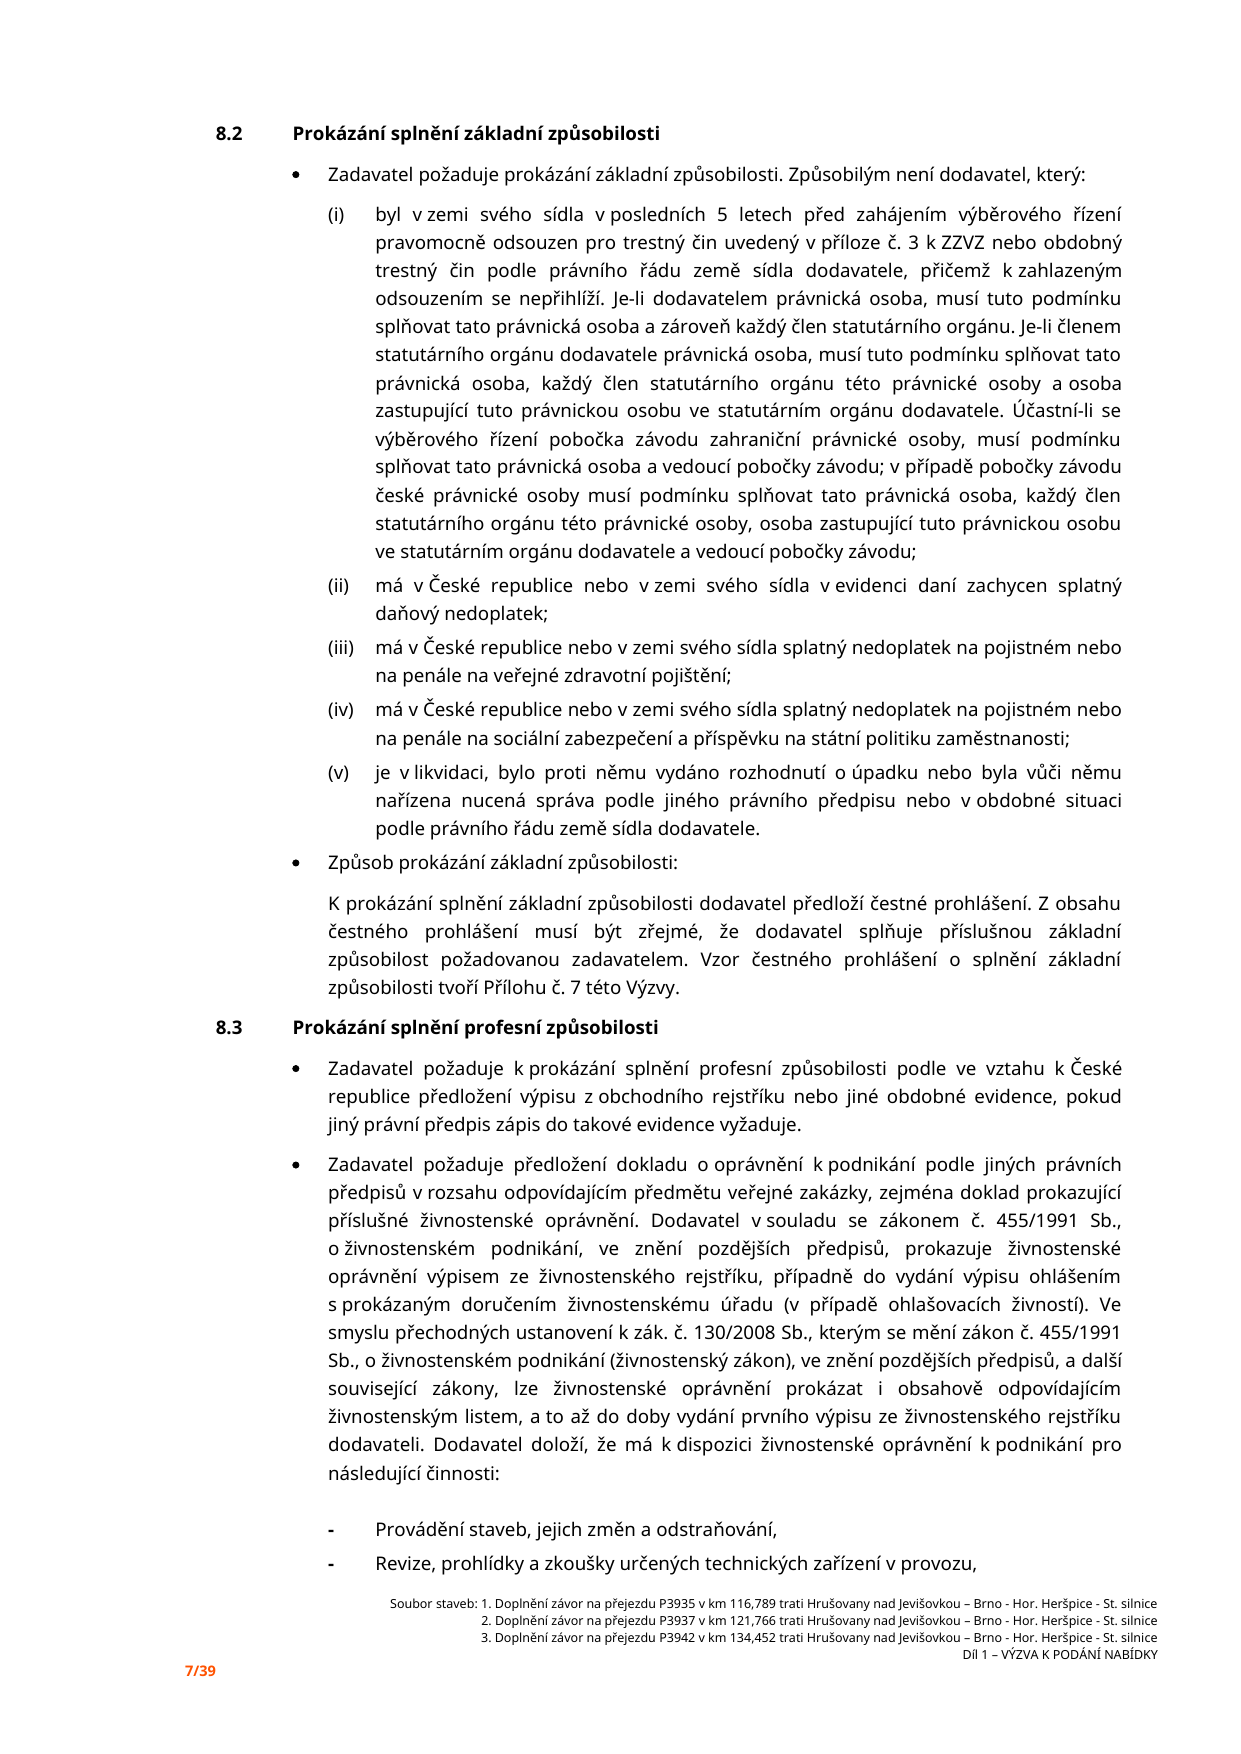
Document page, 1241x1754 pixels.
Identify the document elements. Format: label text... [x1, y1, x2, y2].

text K prokázání splnění základní způsobilosti dodavatel předloží čestné prohlášení. Z obsahu čestného prohlášení musí být zřejmé, že dodavatel splňuje příslušnou základní způsobilost požadovanou zadavatelem. Vzor čestného prohlášení o splnění základní způsobilosti tvoří Přílohu č. 7 této Výzvy. [328, 890, 1122, 999]
text Prokázání splnění profesní způsobilosti [216, 1014, 1122, 1040]
text má v České republice nebo v zemi svého sídla splatný nedoplatek na pojistném nebo na penále na sociální zabezpečení a příspěvku na státní politiku zaměstnanosti; [328, 697, 1122, 750]
text Zadavatel požaduje předložení dokladu o oprávnění k podnikání podle jiných právních předpisů v rozsahu odpovídajícím předmětu veřejné zakázky, zejména doklad prokazující příslušné živnostenské oprávnění. Dodavatel v souladu se zákonem č. 455/1991 Sb., o živnostenském podnikání, ve znění pozdějších předpisů, prokazuje živnostenské oprávnění výpisem ze živnostenského rejstříku, případně do vydání výpisu ohlášením s prokázaným doručením živnostenskému úřadu (v případě ohlašovacích živností). Ve smyslu přechodných ustanovení k zák. č. 130/2008 Sb., kterým se mění zákon č. 455/1991 Sb., o živnostenském podnikání (živnostenský zákon), ve znění pozdějších předpisů, a další související zákony, lze živnostenské oprávnění prokázat i obsahově odpovídajícím živnostenským listem, a to až do doby vydání prvního výpisu ze živnostenského rejstříku dodavateli. Dodavatel doloží, že má k dispozici živnostenské oprávnění k podnikání pro následující činnosti: [292, 1152, 1122, 1485]
text Zadavatel požaduje prokázání základní způsobilosti. Způsobilým není dodavatel, který: [292, 161, 1122, 187]
text Způsob prokázání základní způsobilosti: [292, 849, 1122, 875]
text Zadavatel požaduje k prokázání splnění profesní způsobilosti podle ve vztahu k České republice předložení výpisu z obchodního rejstříku nebo jiné obdobné evidence, pokud jiný právní předpis zápis do takové evidence vyžaduje. [292, 1055, 1122, 1137]
text má v České republice nebo v zemi svého sídla splatný nedoplatek na pojistném nebo na penále na veřejné zdravotní pojištění; [328, 634, 1122, 688]
text Provádění staveb, jejich změn a odstraňování, [328, 1516, 1122, 1541]
text má v České republice nebo v zemi svého sídla v evidenci daní zachycen splatný daňový nedoplatek; [328, 572, 1122, 626]
text byl v zemi svého sídla v posledních 5 letech před zahájením výběrového řízení pravomocně odsouzen pro trestný čin uvedený v příloze č. 3 k ZZVZ nebo obdobný trestný čin podle právního řádu země sídla dodavatele, přičemž k zahlazeným odsouzením se nepřihlíží. Je-li dodavatelem právnická osoba, musí tuto podmínku splňovat tato právnická osoba a zároveň každý člen statutárního orgánu. Je-li členem statutárního orgánu dodavatele právnická osoba, musí tuto podmínku splňovat tato právnická osoba, každý člen statutárního orgánu této právnické osoby a osoba zastupující tuto právnickou osobu ve statutárním orgánu dodavatele. Účastní-li se výběrového řízení pobočka závodu zahraniční právnické osoby, musí podmínku splňovat tato právnická osoba a vedoucí pobočky závodu; v případě pobočky závodu české právnické osoby musí podmínku splňovat tato právnická osoba, každý člen statutárního orgánu této právnické osoby, osoba zastupující tuto právnickou osobu ve statutárním orgánu dodavatele a vedoucí pobočky závodu; [328, 202, 1122, 563]
text je v likvidaci, bylo proti němu vydáno rozhodnutí o úpadku nebo byla vůči němu nařízena nucená správa podle jiného právního předpisu nebo v obdobné situaci podle právního řádu země sídla dodavatele. [328, 759, 1122, 841]
text Prokázání splnění základní způsobilosti [216, 121, 1122, 146]
text Revize, prohlídky a zkoušky určených technických zařízení v provozu, [328, 1550, 1122, 1576]
